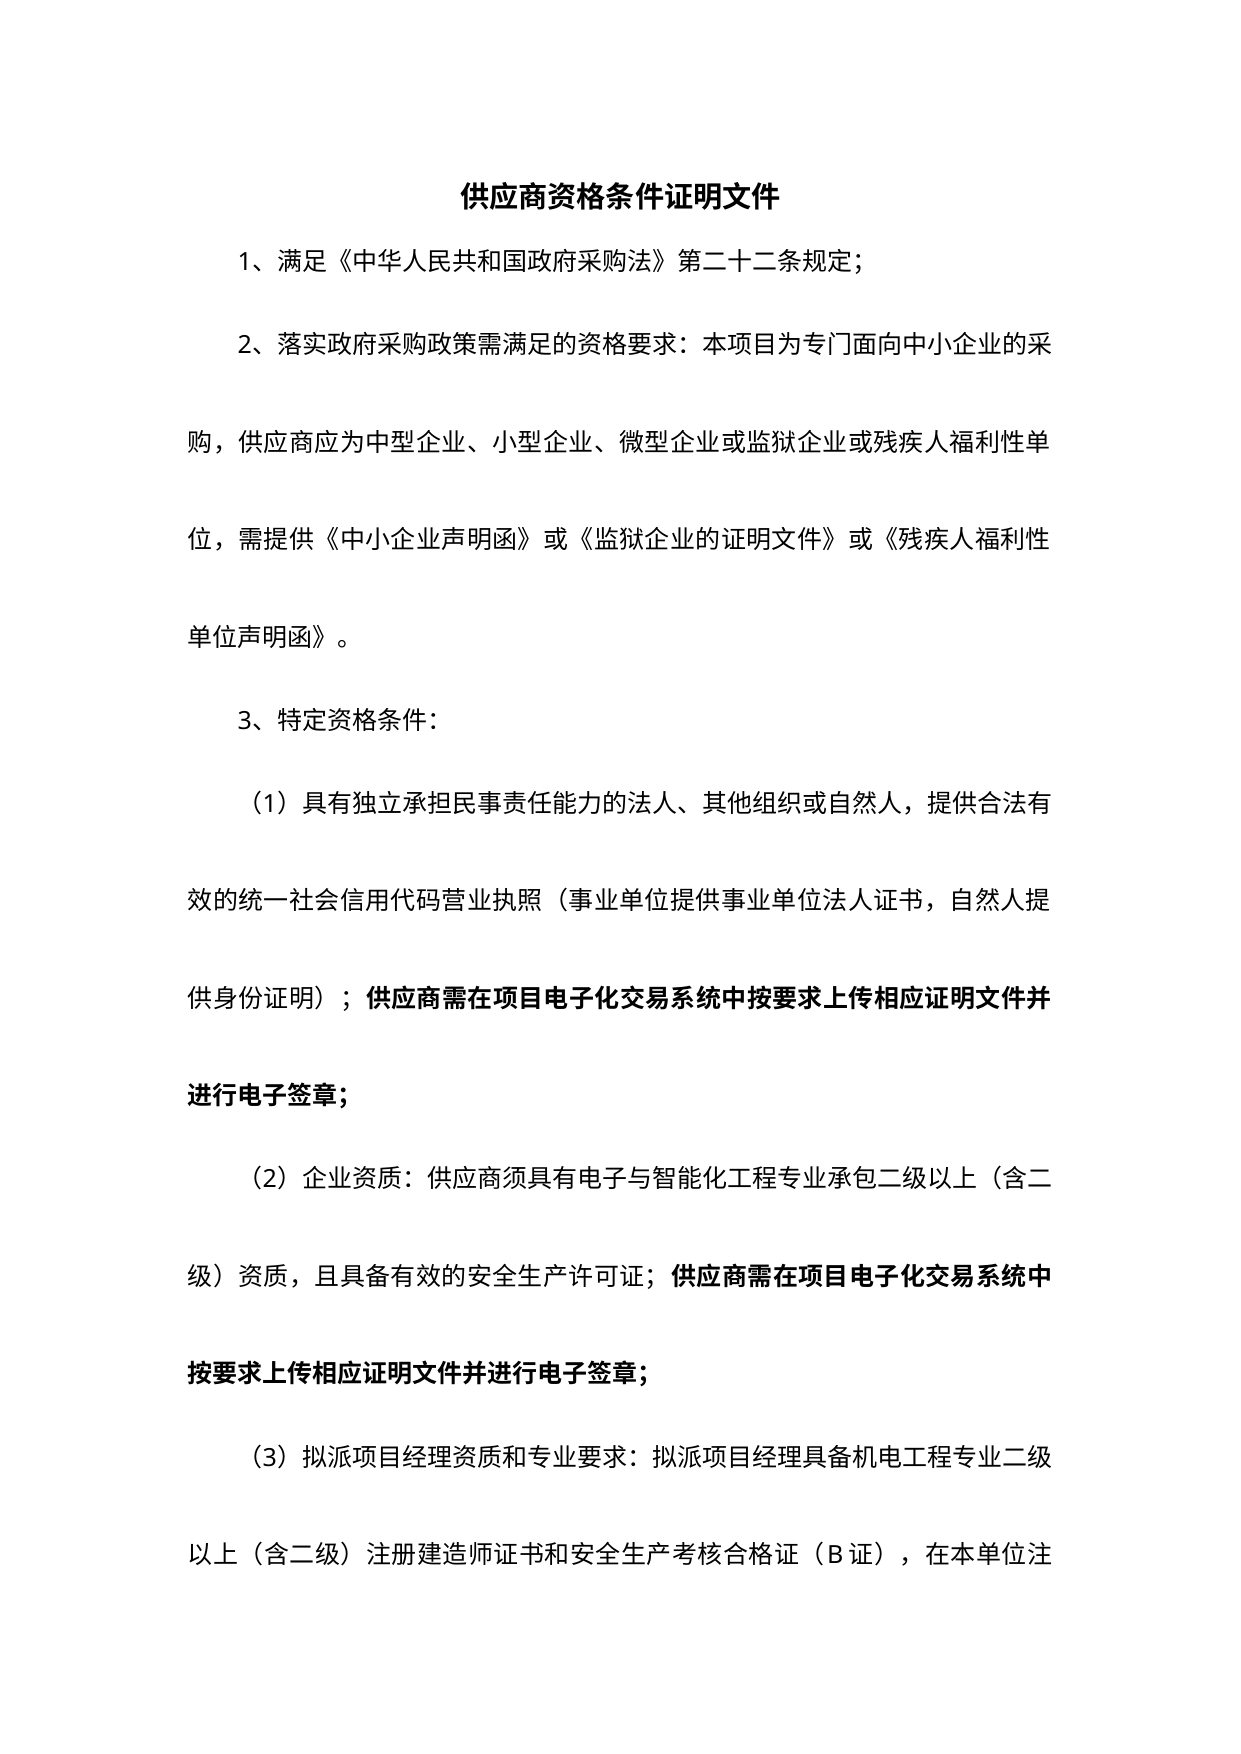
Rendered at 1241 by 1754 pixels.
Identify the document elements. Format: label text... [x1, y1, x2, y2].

text 3、特定资格条件： [187, 686, 1053, 751]
text 1、满足《中华人民共和国政府采购法》第二十二条规定； [187, 227, 1053, 292]
text 供应商资格条件证明文件 [187, 162, 1053, 227]
text （2）企业资质：供应商须具有电子与智能化工程专业承包二级以上（含二级）资质，且具备有效的安全生产许可证；供应商需在项目电子化交易系统中按要求上传相应证明文件并进行电子签章； [187, 1144, 1053, 1404]
text 2、落实政府采购政策需满足的资格要求：本项目为专门面向中小企业的采购，供应商应为中型企业、小型企业、微型企业或监狱企业或残疾人福利性单位，需提供《中小企业声明函》或《监狱企业的证明文件》或《残疾人福利性单位声明函》。 [187, 310, 1053, 668]
text （1）具有独立承担民事责任能力的法人、其他组织或自然人，提供合法有效的统一社会信用代码营业执照（事业单位提供事业单位法人证书，自然人提供身份证明）；供应商需在项目电子化交易系统中按要求上传相应证明文件并进行电子签章； [187, 769, 1053, 1126]
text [187, 1423, 1053, 1585]
